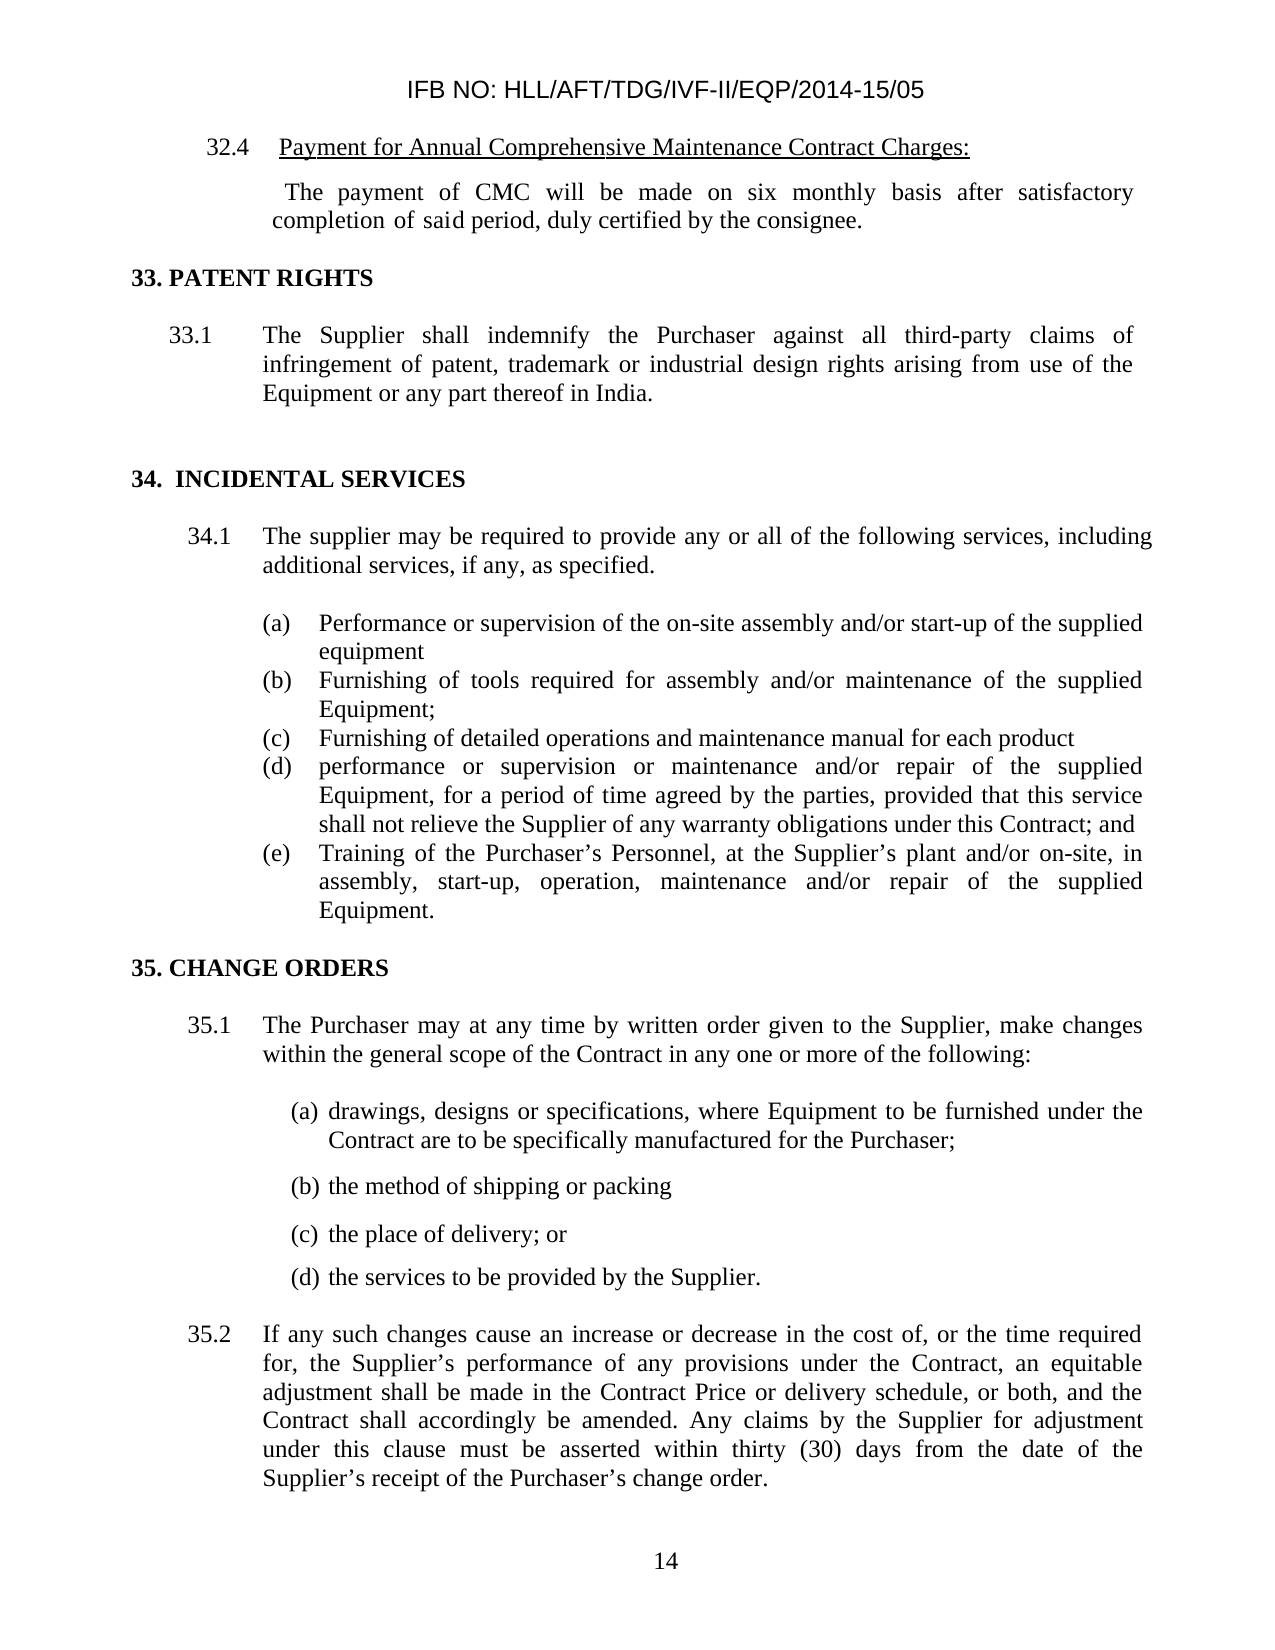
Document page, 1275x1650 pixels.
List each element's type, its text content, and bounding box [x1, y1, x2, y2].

list the place of delivery; or [291, 1219, 1144, 1247]
list drawings, designs or specifications, where Equipment to be furnished under the Contract are to be specifically manufactured for the Purchaser; [291, 1096, 1144, 1154]
text 34.1 The supplier may be required to provide any or all of the following services, including additional services, if any, as specified. [187, 521, 1153, 579]
text (d) performance or supervision or maintenance and/or repair of the supplied Equipment, for a period of time agreed by the parties, provided that this service shall not relieve the Supplier of any warranty obligations under this Contract; and [262, 751, 1144, 838]
text 33. PATENT RIGHTS [131, 263, 1200, 291]
text (b) Furnishing of tools required for assembly and/or maintenance of the supplied Equipment; [262, 665, 1144, 723]
list the method of shipping or packing [291, 1171, 1144, 1199]
text (e) Training of the Purchaser’s Personnel, at the Supplier’s plant and/or on-site, in assembly, start-up, operation, maintenance and/or repair of the supplied Equipment. [262, 838, 1144, 924]
text 35. CHANGE ORDERS [131, 953, 1200, 981]
text 35.2 If any such changes cause an increase or decrease in the cost of, or the time required for, the Supplier’s performance of any provisions under the Contract, an equitable adjustment shall be made in the Contract Price or delivery schedule, or both, and the Contract shall accordingly be amended. Any claims by the Supplier for adjustment under this clause must be asserted within thirty (30) days from the date of the Supplier’s receipt of the Purchaser’s change order. [187, 1319, 1144, 1492]
list the services to be provided by the Supplier. [291, 1262, 1144, 1291]
text (c) Furnishing of detailed operations and maintenance manual for each product [262, 723, 1144, 751]
text The payment of CMC will be made on six monthly basis after satisfactory completion of said period, duly certified by the consignee. [206, 178, 1134, 234]
text (a) Performance or supervision of the on-site assembly and/or start-up of the supplied equipment [262, 608, 1144, 665]
text 34. INCIDENTAL SERVICES [131, 464, 1200, 493]
text 33.1 The Supplier shall indemnify the Purchaser against all third-party claims of infringement of patent, trademark or industrial design rights arising from use of the Equipment or any part thereof in India. [169, 320, 1134, 406]
text 35.1 The Purchaser may at any time by written order given to the Supplier, make changes within the general scope of the Contract in any one or more of the following: [187, 1010, 1144, 1068]
text 32.4 Payment for Annual Comprehensive Maintenance Contract Charges: [206, 132, 1134, 161]
